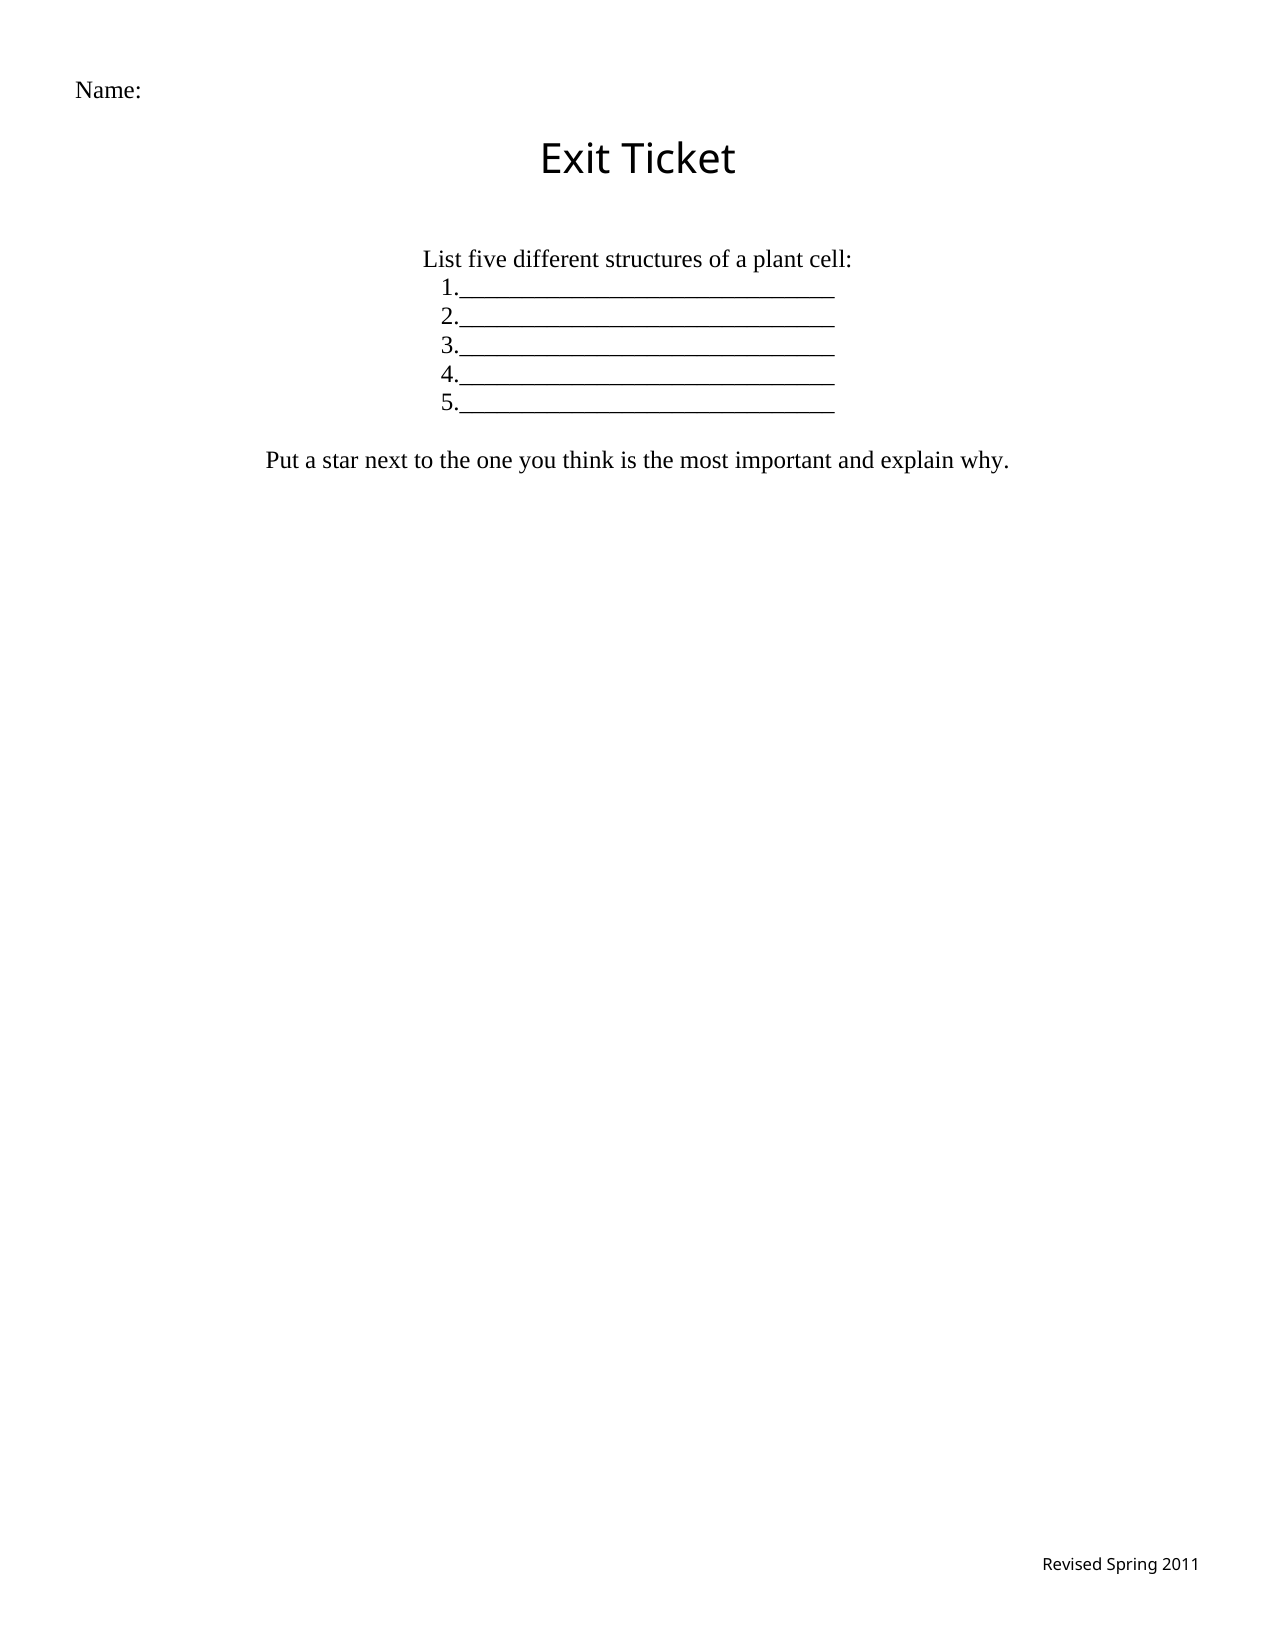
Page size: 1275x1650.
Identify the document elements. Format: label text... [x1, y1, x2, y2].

text Exit Ticket [75, 129, 1200, 186]
text Put a star next to the one you think is the most important and explain why. [75, 445, 1200, 474]
text 1.______________________________ [75, 272, 1200, 301]
text 5.______________________________ [75, 387, 1200, 416]
text 4.______________________________ [75, 359, 1200, 387]
text 2.______________________________ [75, 301, 1200, 330]
text 3.______________________________ [75, 330, 1200, 359]
text List five different structures of a plant cell: [75, 244, 1200, 272]
text Name: [75, 75, 1200, 104]
